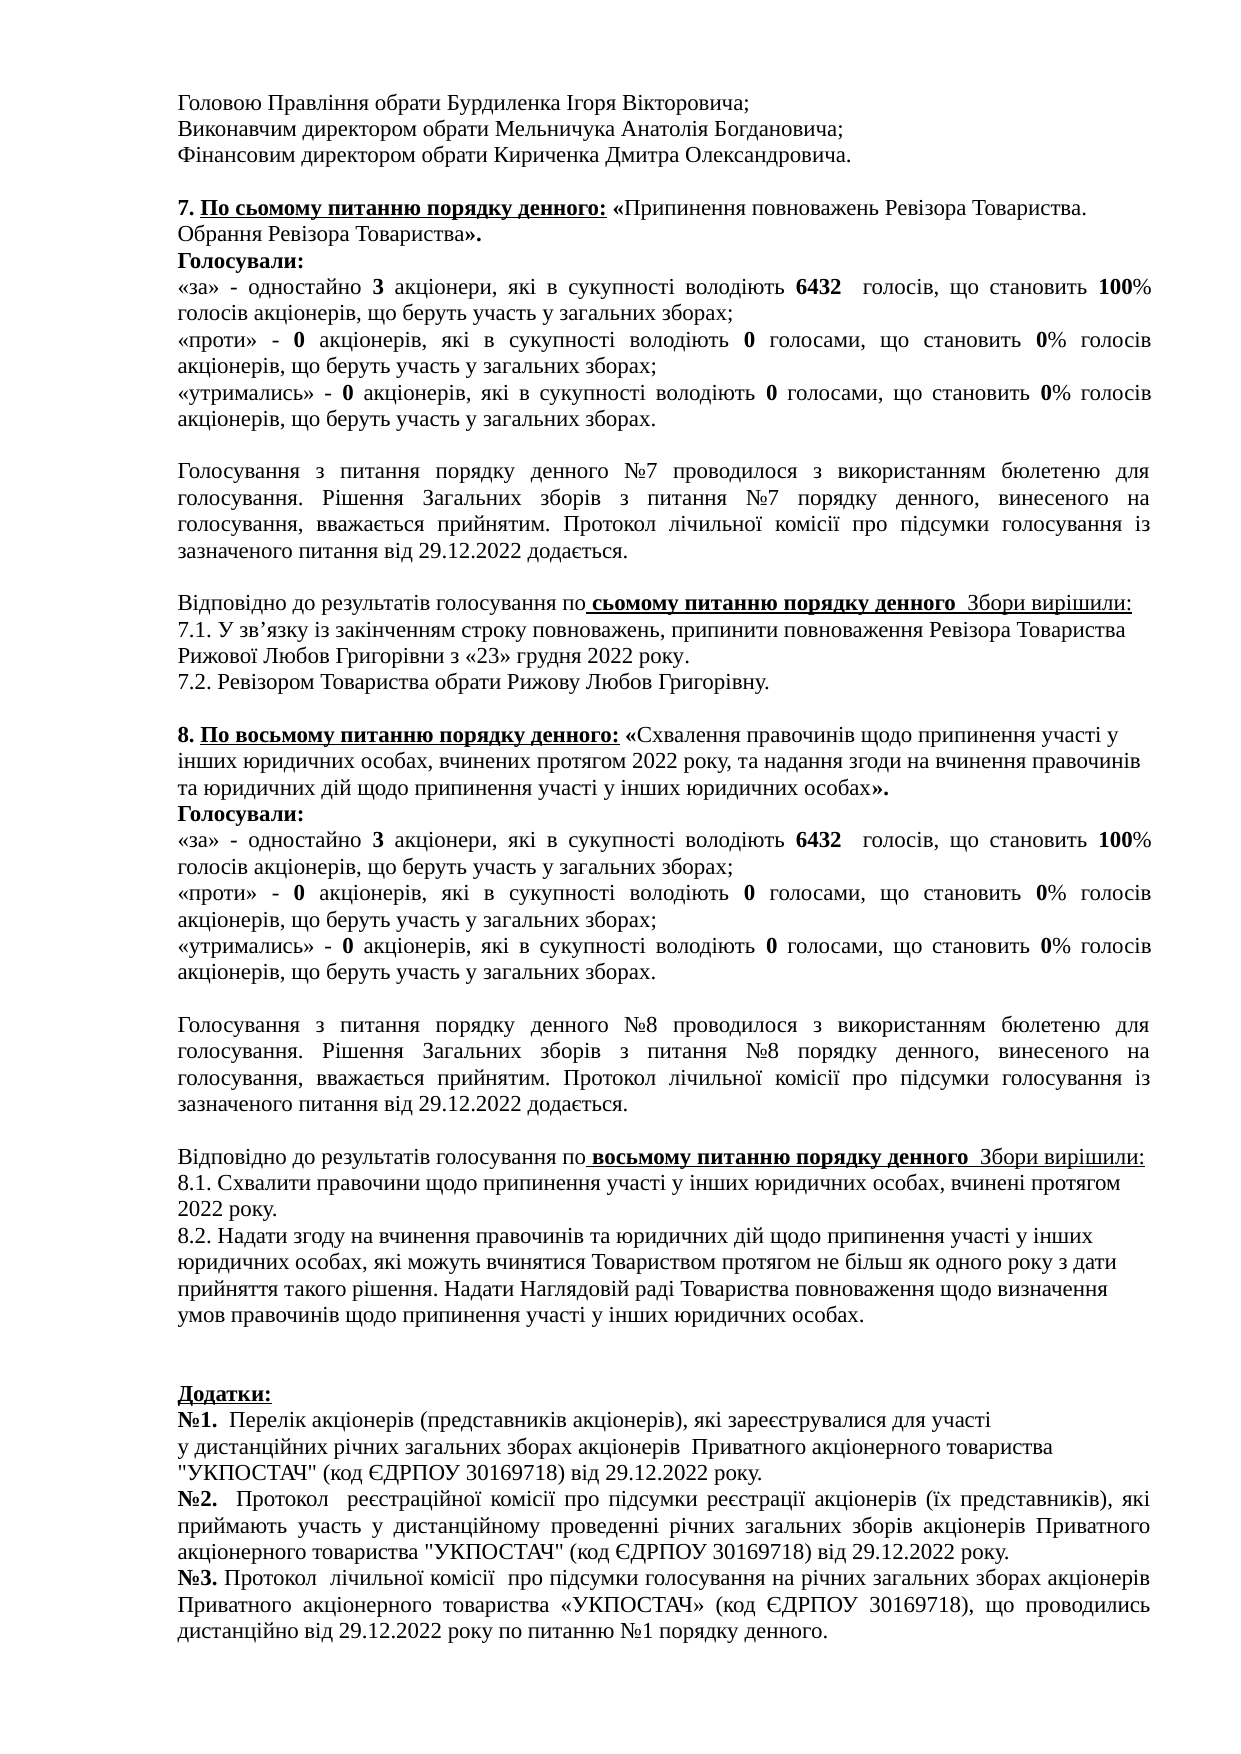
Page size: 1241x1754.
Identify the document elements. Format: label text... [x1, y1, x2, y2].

text Головою Правління обрати Бурдиленка Ігоря Вікторовича; [177, 89, 1152, 115]
text у дистанційних річних загальних зборах акціонерів Приватного акціонерного товариства "УКПОСТАЧ" (код ЄДРПОУ 30169718) від 29.12.2022 року. [177, 1433, 1152, 1485]
text «утримались» - 0 акціонерів, які в сукупності володіють 0 голосами, що становить 0% голосів акціонерів, що беруть участь у загальних зборах. [177, 378, 1152, 431]
text 8. По восьмому питанню порядку денного: «Схвалення правочинів щодо припинення участі у інших юридичних особах, вчинених протягом 2022 року, та надання згоди на вчинення правочинів та юридичних дій щодо припинення участі у інших юридичних особах». [177, 721, 1152, 800]
text «за» - одностайно 3 акціонери, які в сукупності володіють 6432 голосів, що становить 100% голосів акціонерів, що беруть участь у загальних зборах; [177, 827, 1152, 879]
text №2. Протокол реєстраційної комісії про підсумки реєстрації акціонерів (їх представників), які приймають участь у дистанційному проведенні річних загальних зборів акціонерів Приватного акціонерного товариства "УКПОСТАЧ" (код ЄДРПОУ 30169718) від 29.12.2022 року. [177, 1485, 1152, 1564]
text 7.1. У зв’язку із закінченням строку повноважень, припинити повноваження Ревізора Товариства Рижової Любов Григорівни з «23» грудня 2022 року. [177, 616, 1152, 668]
text 7.2. Ревізором Товариства обрати Рижову Любов Григорівну. [177, 668, 1152, 695]
text «проти» - 0 акціонерів, які в сукупності володіють 0 голосами, що становить 0% голосів акціонерів, що беруть участь у загальних зборах; [177, 879, 1152, 932]
text «за» - одностайно 3 акціонери, які в сукупності володіють 6432 голосів, що становить 100% голосів акціонерів, що беруть участь у загальних зборах; [177, 273, 1152, 326]
text «проти» - 0 акціонерів, які в сукупності володіють 0 голосами, що становить 0% голосів акціонерів, що беруть участь у загальних зборах; [177, 326, 1152, 378]
text Додатки: [177, 1380, 1152, 1406]
text 8.1. Схвалити правочини щодо припинення участі у інших юридичних особах, вчинені протягом 2022 року. [277, 1169, 1152, 1222]
text Голосування з питання порядку денного №8 проводилося з використанням бюлетеню для голосування. Рішення Загальних зборів з питання №8 порядку денного, винесеного на голосування, вважається прийнятим. Протокол лічильної комісії про підсумки голосування із зазначеного питання від 29.12.2022 додається. [177, 1011, 1152, 1116]
text Фінансовим директором обрати Кириченка Дмитра Олександровича. [177, 141, 1152, 168]
text 7. По сьомому питанню порядку денного: «Припинення повноважень Ревізора Товариства. Обрання Ревізора Товариства». [177, 194, 1152, 247]
text Відповідно до результатів голосування по восьмому питанню порядку денного Збори вирішили: [177, 1143, 1152, 1169]
text Виконавчим директором обрати Мельничука Анатолія Богдановича; [177, 115, 1152, 141]
text №3. Протокол лічильної комісії про підсумки голосування на річних загальних зборах акціонерів Приватного акціонерного товариства «УКПОСТАЧ» (код ЄДРПОУ 30169718), що проводились дистанційно від 29.12.2022 року по питанню №1 порядку денного. [177, 1564, 1152, 1643]
text №1. Перелік акціонерів (представників акціонерів), які зареєструвалися для участі [177, 1406, 1152, 1433]
text 8.2. Надати згоду на вчинення правочинів та юридичних дій щодо припинення участі у інших юридичних особах, які можуть вчинятися Товариством протягом не більш як одного року з дати прийняття такого рішення. Надати Наглядовій раді Товариства повноваження щодо визначення умов правочинів щодо припинення участі у інших юридичних особах. [177, 1222, 1152, 1327]
text Відповідно до результатів голосування по сьомому питанню порядку денного Збори вирішили: [177, 589, 1152, 616]
text Голосували: [177, 800, 1152, 827]
text «утримались» - 0 акціонерів, які в сукупності володіють 0 голосами, що становить 0% голосів акціонерів, що беруть участь у загальних зборах. [177, 932, 1152, 985]
text Голосували: [177, 247, 1152, 273]
text Голосування з питання порядку денного №7 проводилося з використанням бюлетеню для голосування. Рішення Загальних зборів з питання №7 порядку денного, винесеного на голосування, вважається прийнятим. Протокол лічильної комісії про підсумки голосування із зазначеного питання від 29.12.2022 додається. [177, 458, 1152, 563]
